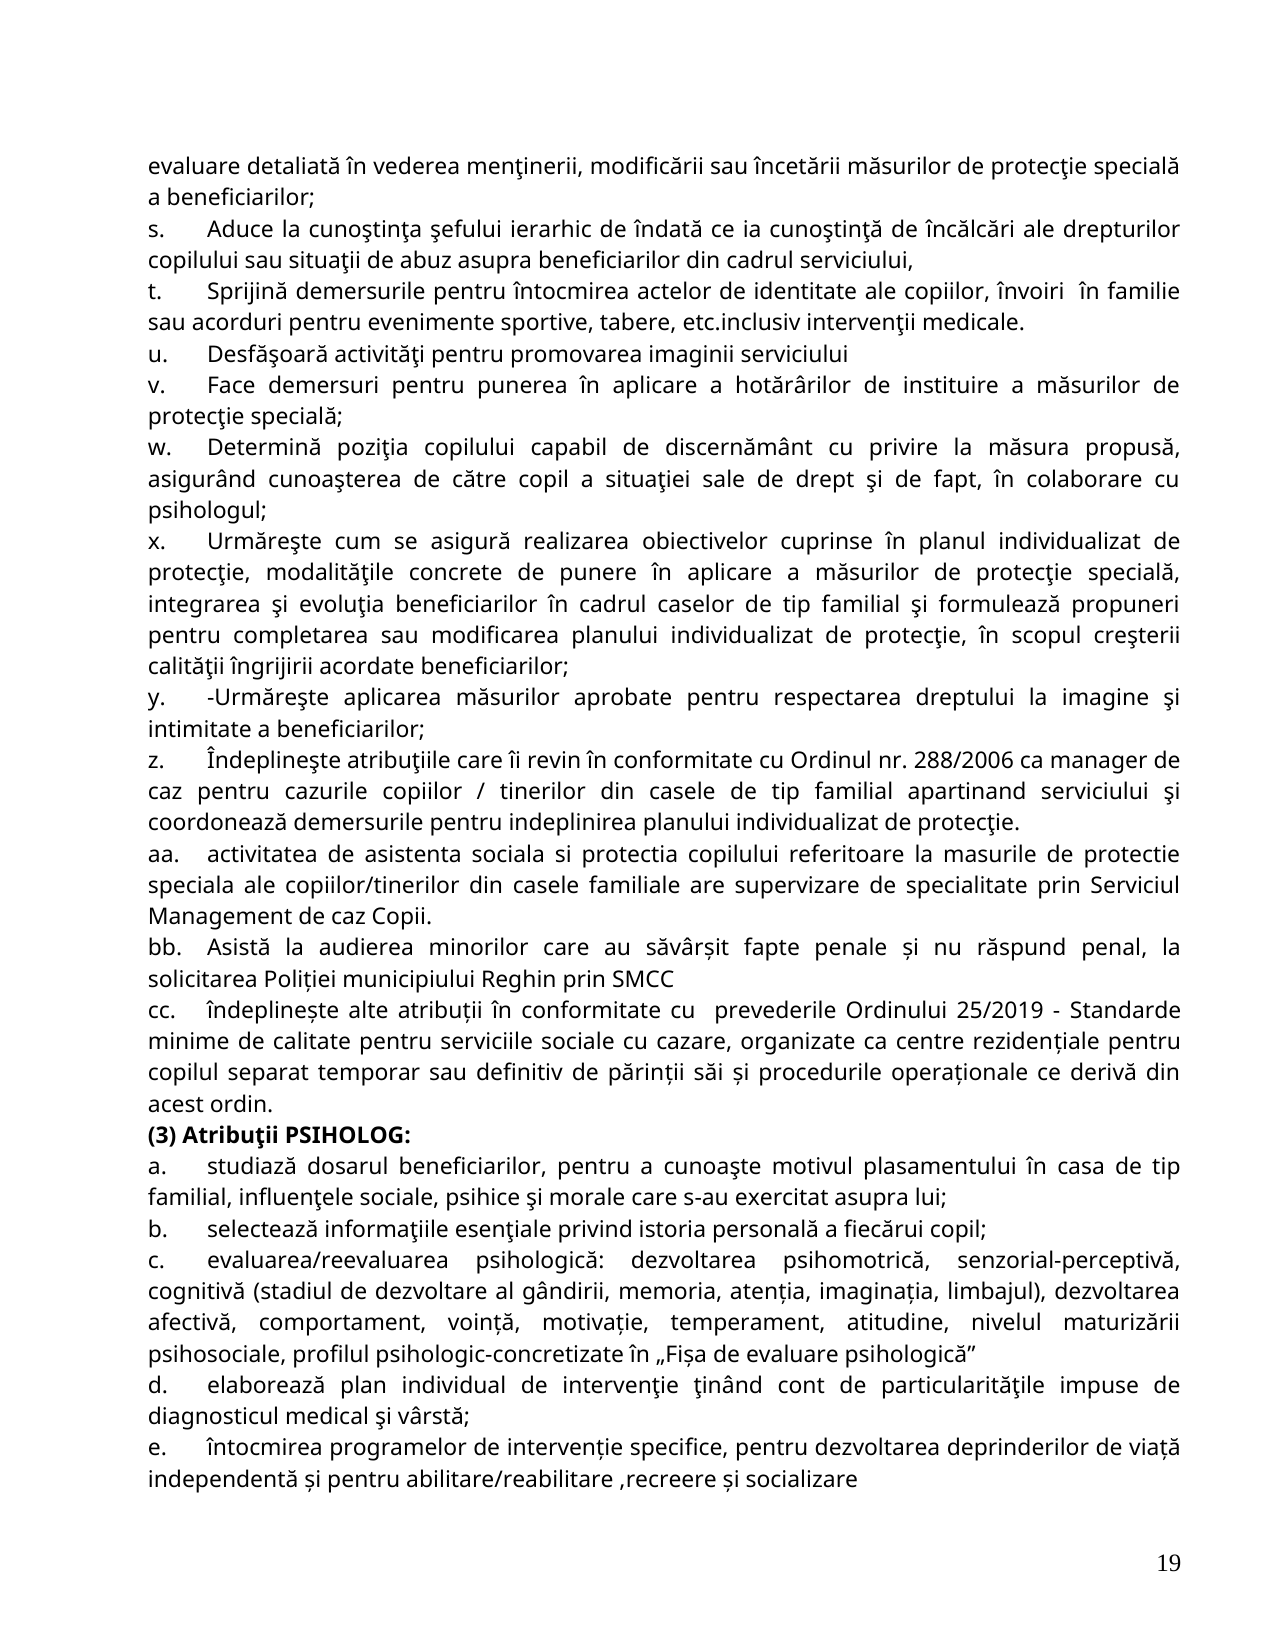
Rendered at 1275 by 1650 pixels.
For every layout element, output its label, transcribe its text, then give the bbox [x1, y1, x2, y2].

list -Urmăreşte aplicarea măsurilor aprobate pentru respectarea dreptului la imagine şi intimitate a beneficiarilor; [148, 681, 1181, 744]
list Asistă la audierea minorilor care au săvârșit fapte penale și nu răspund penal, la solicitarea Poliției municipiului Reghin prin SMCC [148, 931, 1181, 994]
list Urmăreşte cum se asigură realizarea obiectivelor cuprinse în planul individualizat de protecţie, modalităţile concrete de punere în aplicare a măsurilor de protecţie specială, integrarea şi evoluţia beneficiarilor în cadrul caselor de tip familial şi formulează propuneri pentru completarea sau modificarea planului individualizat de protecţie, în scopul creşterii calităţii îngrijirii acordate beneficiarilor; [148, 525, 1181, 681]
list elaborează plan individual de intervenţie ţinând cont de particularităţile impuse de diagnosticul medical şi vârstă; [148, 1369, 1181, 1431]
list selectează informaţiile esenţiale privind istoria personală a fiecărui copil; [148, 1212, 1181, 1244]
text (3) Atribuţii PSIHOLOG: [148, 1119, 1181, 1150]
list activitatea de asistenta sociala si protectia copilului referitoare la masurile de protectie speciala ale copiilor/tinerilor din casele familiale are supervizare de specialitate prin Serviciul Management de caz Copii. [148, 837, 1181, 931]
list Aduce la cunoştinţa şefului ierarhic de îndată ce ia cunoştinţă de încălcări ale drepturilor copilului sau situaţii de abuz asupra beneficiarilor din cadrul serviciului, [148, 212, 1181, 275]
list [148, 150, 1181, 212]
list Desfăşoară activităţi pentru promovarea imaginii serviciului [148, 337, 1181, 369]
list studiază dosarul beneficiarilor, pentru a cunoaşte motivul plasamentului în casa de tip familial, influenţele sociale, psihice şi morale care s-au exercitat asupra lui; [148, 1150, 1181, 1212]
list evaluarea/reevaluarea psihologică: dezvoltarea psihomotrică, senzorial-perceptivă, cognitivă (stadiul de dezvoltare al gândirii, memoria, atenţia, imaginaţia, limbajul), dezvoltarea afectivă, comportament, voinţă, motivaţie, temperament, atitudine, nivelul maturizării psihosociale, profilul psihologic-concretizate în „Fişa de evaluare psihologică” [148, 1244, 1181, 1369]
list Determină poziţia copilului capabil de discernământ cu privire la măsura propusă, asigurând cunoaşterea de către copil a situaţiei sale de drept şi de fapt, în colaborare cu psihologul; [148, 431, 1181, 525]
list Face demersuri pentru punerea în aplicare a hotărârilor de instituire a măsurilor de protecţie specială; [148, 369, 1181, 431]
list Sprijină demersurile pentru întocmirea actelor de identitate ale copiilor, învoiri în familie sau acorduri pentru evenimente sportive, tabere, etc.inclusiv intervenţii medicale. [148, 275, 1181, 337]
list îndeplinește alte atribuții în conformitate cu prevederile Ordinului 25/2019 - Standarde minime de calitate pentru serviciile sociale cu cazare, organizate ca centre rezidențiale pentru copilul separat temporar sau definitiv de părinții săi și procedurile operaționale ce derivă din acest ordin. [148, 994, 1181, 1119]
list Îndeplineşte atribuţiile care îi revin în conformitate cu Ordinul nr. 288/2006 ca manager de caz pentru cazurile copiilor / tinerilor din casele de tip familial apartinand serviciului şi coordonează demersurile pentru indeplinirea planului individualizat de protecţie. [148, 744, 1181, 837]
list întocmirea programelor de intervenţie specifice, pentru dezvoltarea deprinderilor de viaţă independentă şi pentru abilitare/reabilitare ,recreere și socializare [148, 1431, 1181, 1494]
